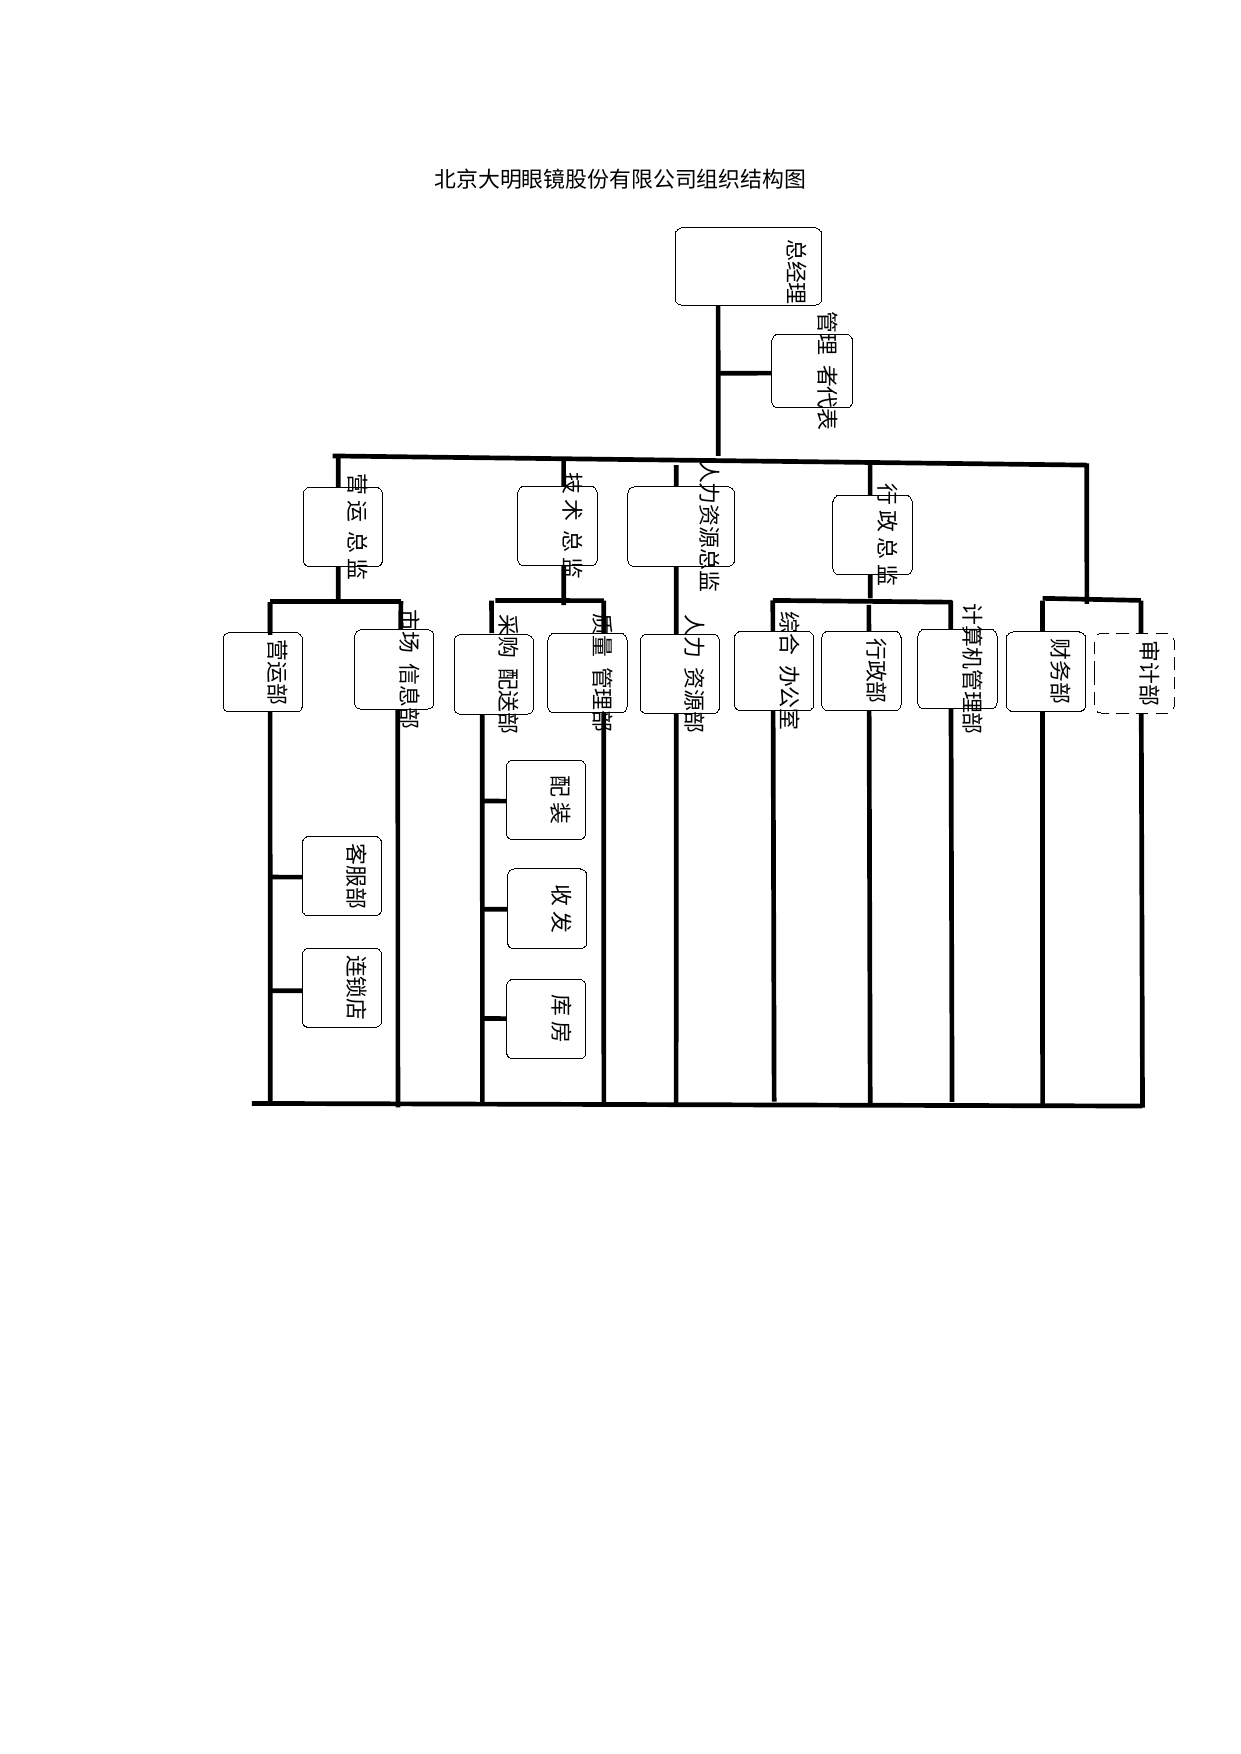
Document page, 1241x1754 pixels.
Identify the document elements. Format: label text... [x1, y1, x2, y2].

text 北京大明眼镜股份有限公司组织结构图 [187, 162, 1053, 194]
